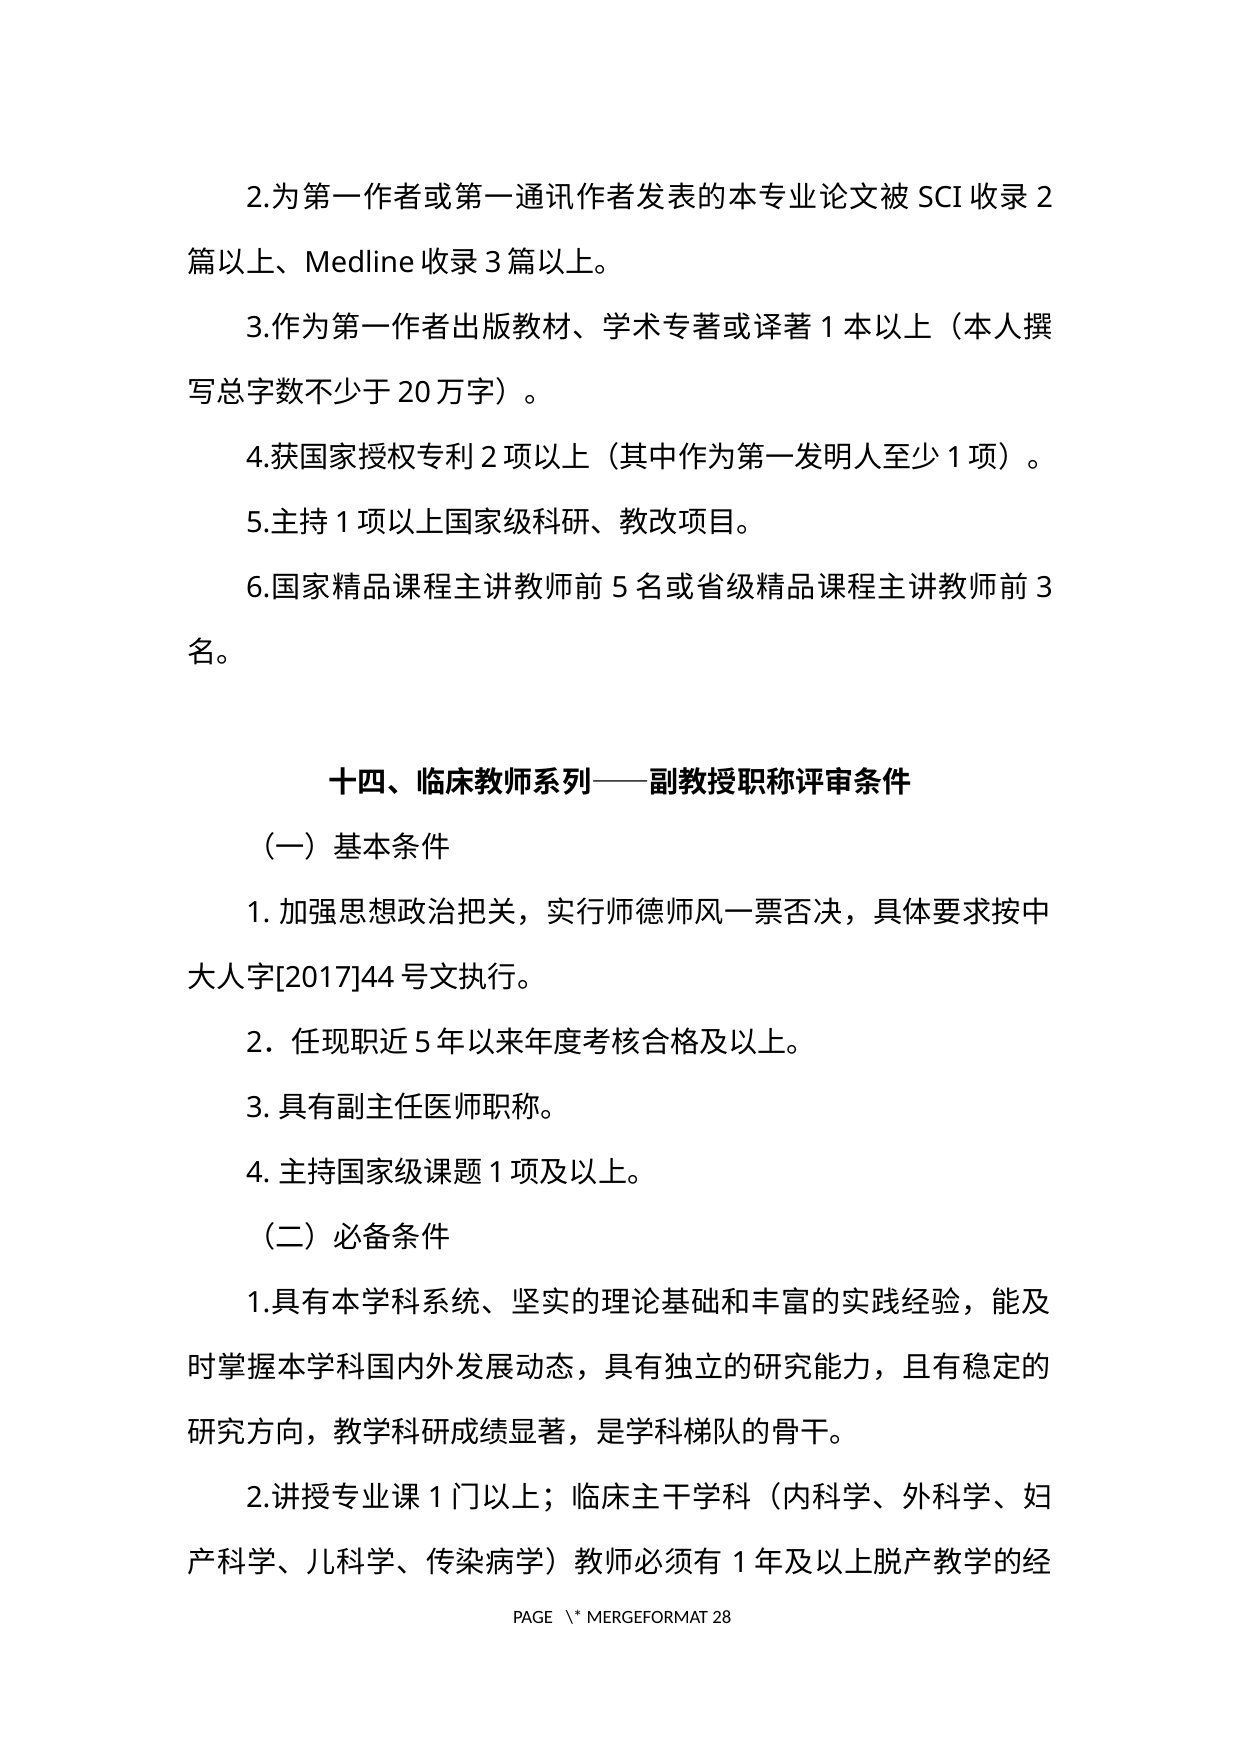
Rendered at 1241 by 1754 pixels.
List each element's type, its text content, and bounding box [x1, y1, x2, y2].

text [187, 1462, 1053, 1592]
text 1.具有本学科系统、坚实的理论基础和丰富的实践经验，能及时掌握本学科国内外发展动态，具有独立的研究能力，且有稳定的研究方向，教学科研成绩显著，是学科梯队的骨干。 [187, 1267, 1053, 1462]
text 4. 主持国家级课题1项及以上。 [187, 1137, 1053, 1202]
text 3.作为第一作者出版教材、学术专著或译著1本以上（本人撰写总字数不少于20万字）。 [187, 292, 1053, 422]
text （一）基本条件 [187, 812, 1053, 877]
text 十四、临床教师系列——副教授职称评审条件 [187, 747, 1053, 812]
text 3. 具有副主任医师职称。 [187, 1072, 1053, 1137]
text 5.主持1项以上国家级科研、教改项目。 [187, 487, 1053, 552]
text 6.国家精品课程主讲教师前5名或省级精品课程主讲教师前3名。 [187, 552, 1053, 682]
text 4.获国家授权专利2项以上（其中作为第一发明人至少1项）。 [187, 422, 1053, 487]
text 1. 加强思想政治把关，实行师德师风一票否决，具体要求按中大人字[2017]44号文执行。 [187, 877, 1053, 1007]
text 2．任现职近5年以来年度考核合格及以上。 [187, 1007, 1053, 1072]
text 2.为第一作者或第一通讯作者发表的本专业论文被SCI收录2篇以上、Medline收录3篇以上。 [187, 162, 1053, 292]
text （二）必备条件 [187, 1202, 1053, 1267]
